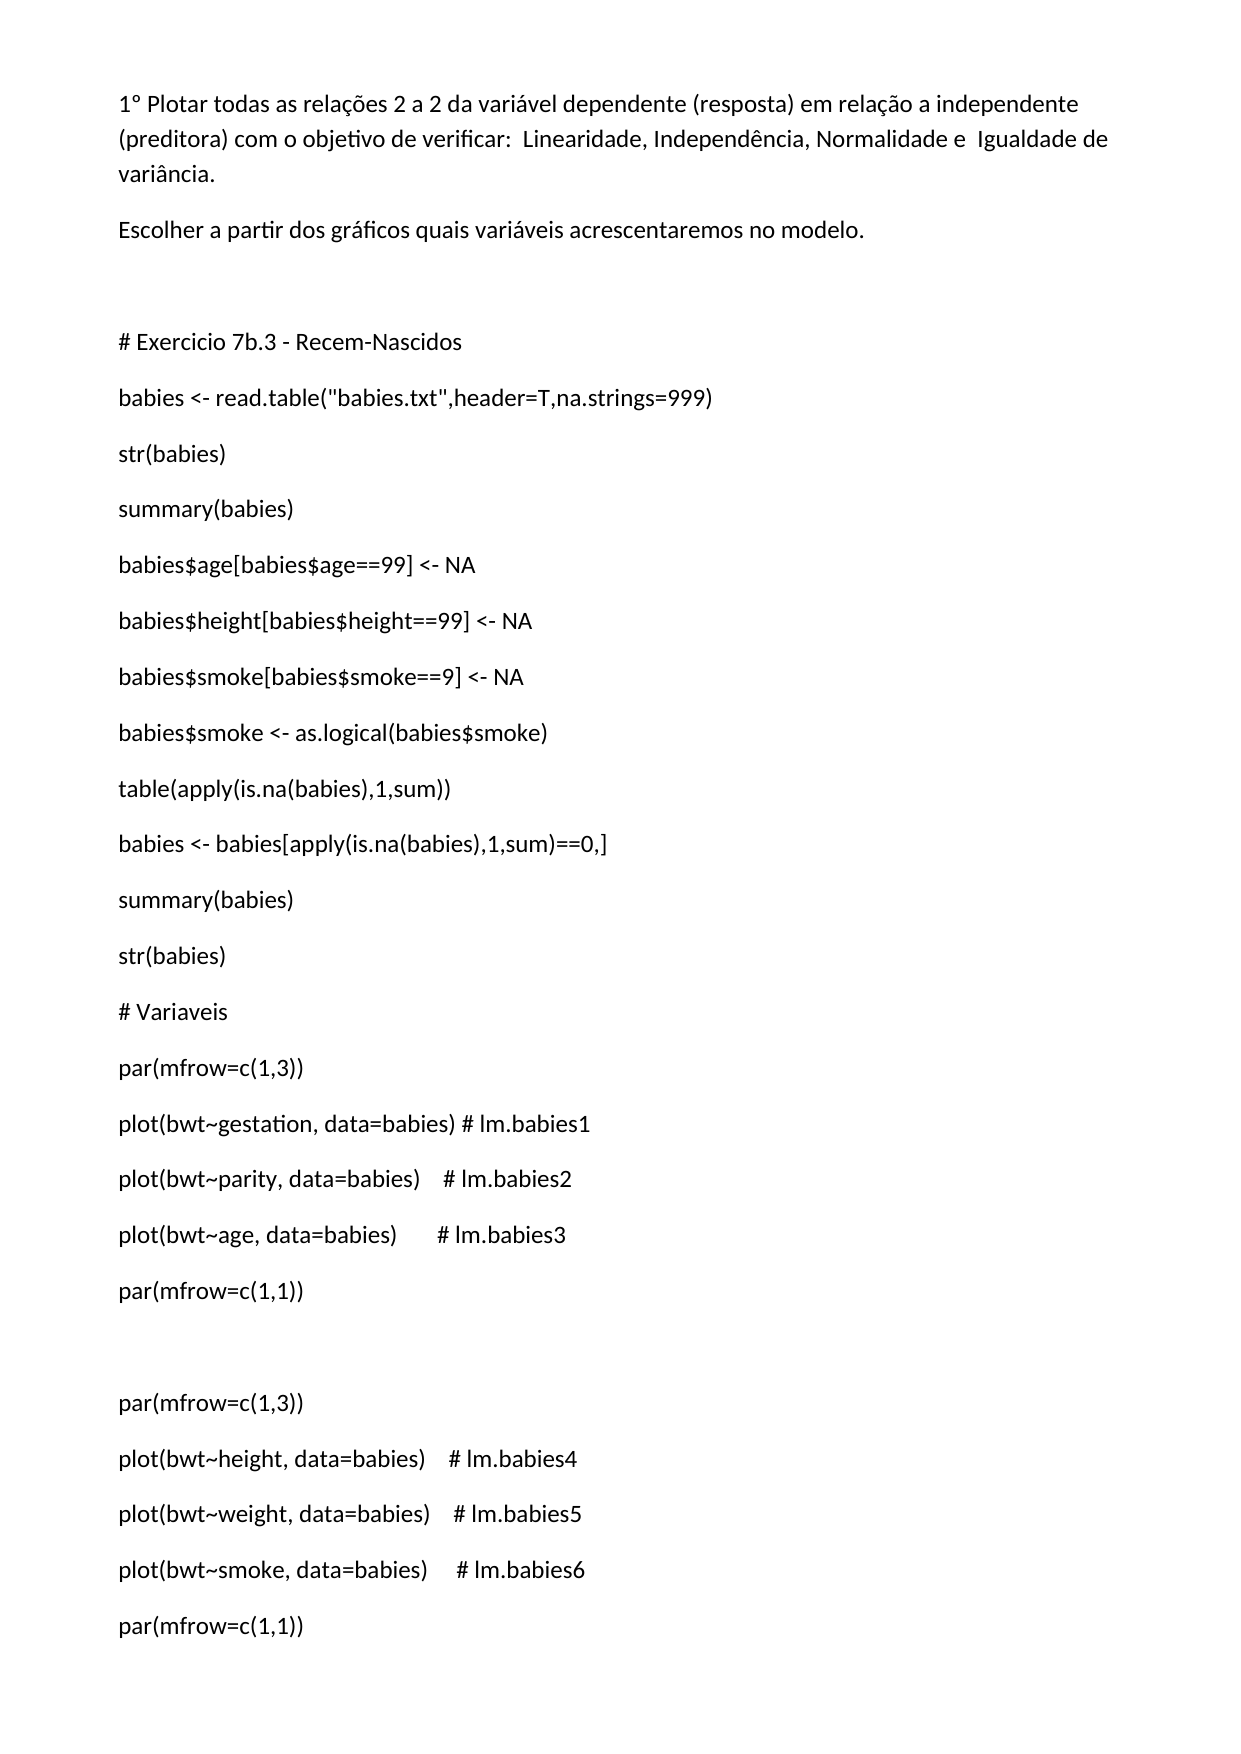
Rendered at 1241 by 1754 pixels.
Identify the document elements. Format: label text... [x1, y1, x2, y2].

text str(babies) [118, 438, 1122, 468]
text par(mfrow=c(1,1)) [118, 1610, 1122, 1641]
text summary(babies) [118, 494, 1122, 524]
text babies <- babies[apply(is.na(babies),1,sum)==0,] [118, 829, 1122, 859]
text par(mfrow=c(1,1)) [118, 1275, 1122, 1306]
text # Exercicio 7b.3 - Recem-Nascidos [118, 326, 1122, 357]
text # Variaveis [118, 996, 1122, 1027]
text plot(bwt~height, data=babies) # lm.babies4 [118, 1443, 1122, 1473]
text babies <- read.table("babies.txt",header=T,na.strings=999) [118, 382, 1122, 412]
text table(apply(is.na(babies),1,sum)) [118, 773, 1122, 803]
text Escolher a partir dos gráficos quais variáveis acrescentaremos no modelo. [118, 214, 1122, 245]
text summary(babies) [118, 884, 1122, 915]
text plot(bwt~gestation, data=babies) # lm.babies1 [118, 1108, 1122, 1138]
text babies$smoke <- as.logical(babies$smoke) [118, 717, 1122, 747]
text plot(bwt~age, data=babies) # lm.babies3 [118, 1219, 1122, 1250]
text plot(bwt~smoke, data=babies) # lm.babies6 [118, 1554, 1122, 1585]
text babies$height[babies$height==99] <- NA [118, 605, 1122, 636]
text plot(bwt~parity, data=babies) # lm.babies2 [118, 1164, 1122, 1194]
text par(mfrow=c(1,3)) [118, 1052, 1122, 1082]
text 1º Plotar todas as relações 2 a 2 da variável dependente (resposta) em relação a independente (preditora) com o objetivo de verificar: Linearidade, Independência, Normalidade e Igualdade de variância. [118, 89, 1122, 189]
text babies$age[babies$age==99] <- NA [118, 549, 1122, 580]
text str(babies) [118, 940, 1122, 971]
text plot(bwt~weight, data=babies) # lm.babies5 [118, 1499, 1122, 1529]
text par(mfrow=c(1,3)) [118, 1387, 1122, 1417]
text babies$smoke[babies$smoke==9] <- NA [118, 661, 1122, 692]
